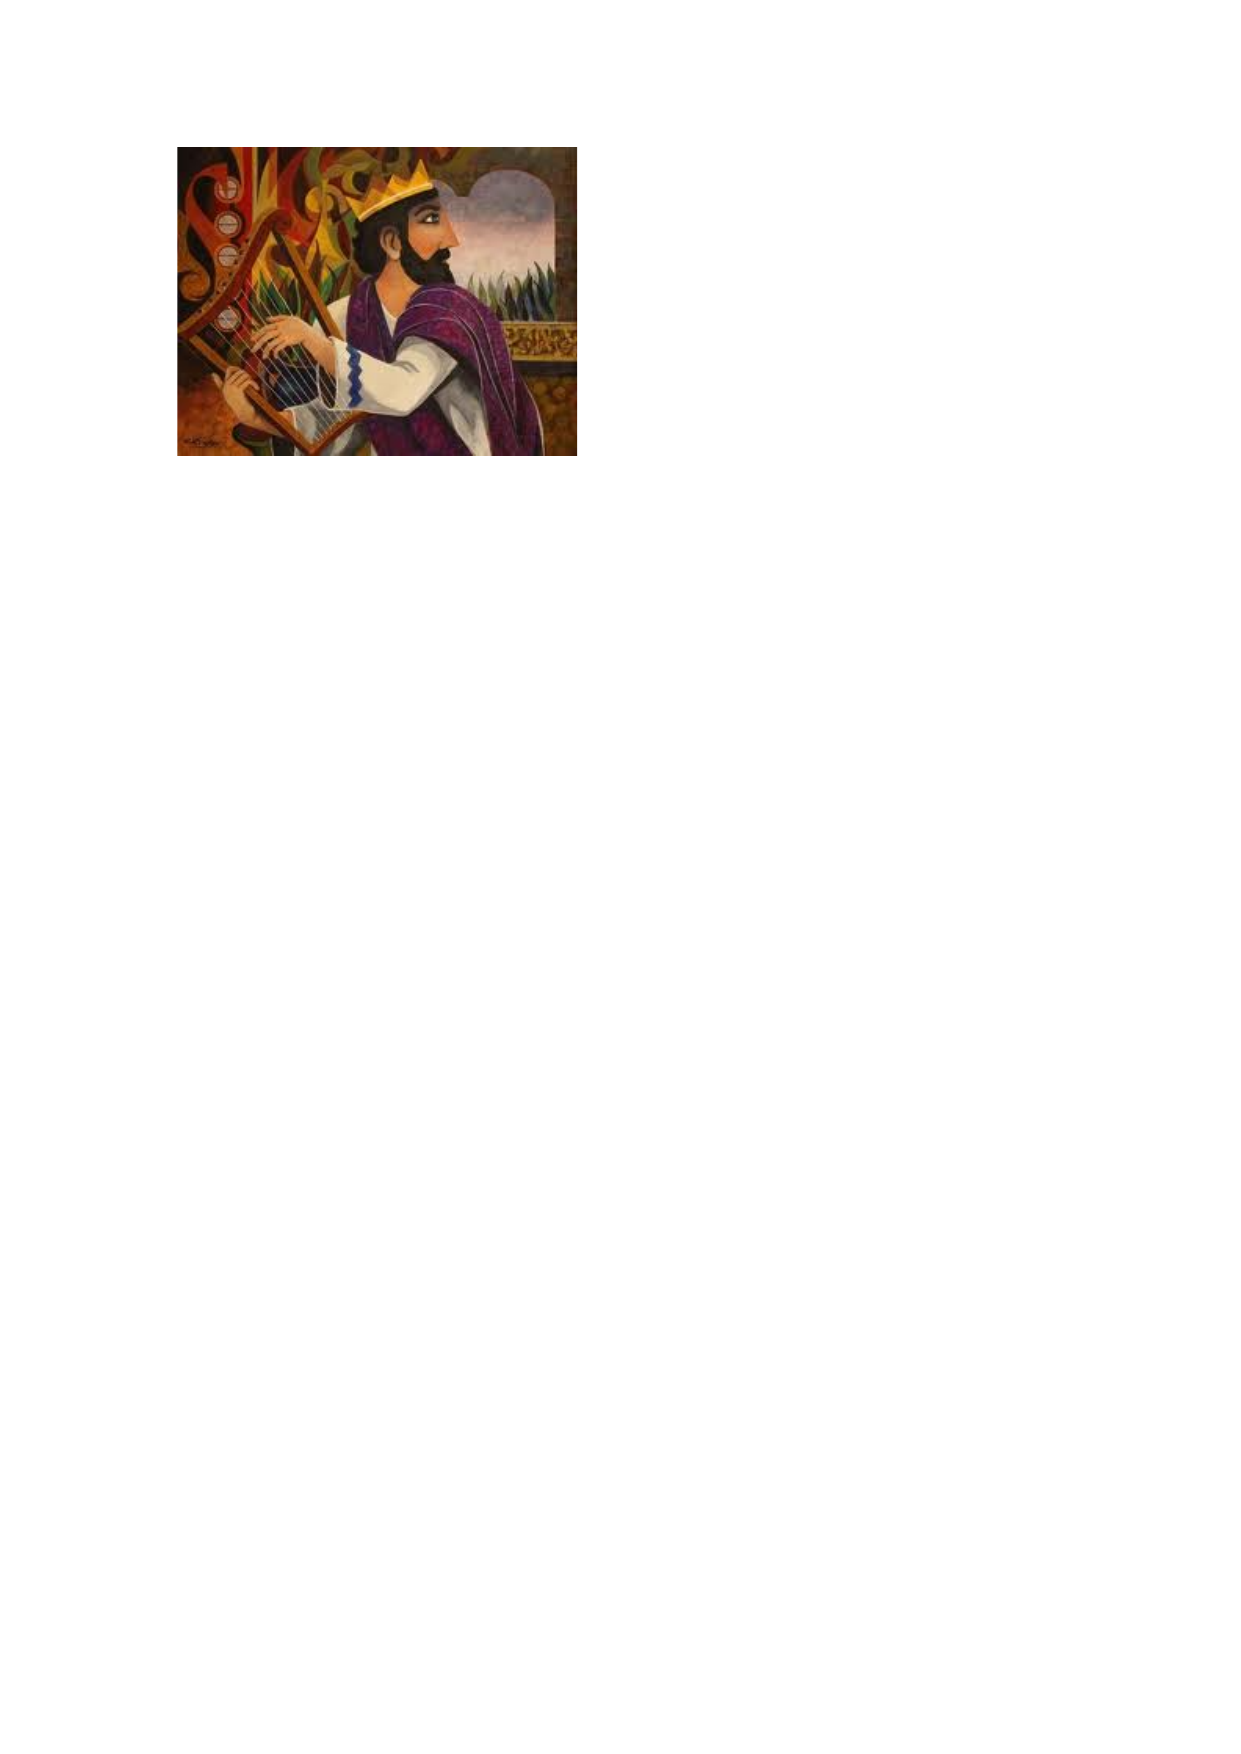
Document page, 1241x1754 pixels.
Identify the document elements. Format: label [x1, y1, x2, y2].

picture [177, 147, 578, 456]
